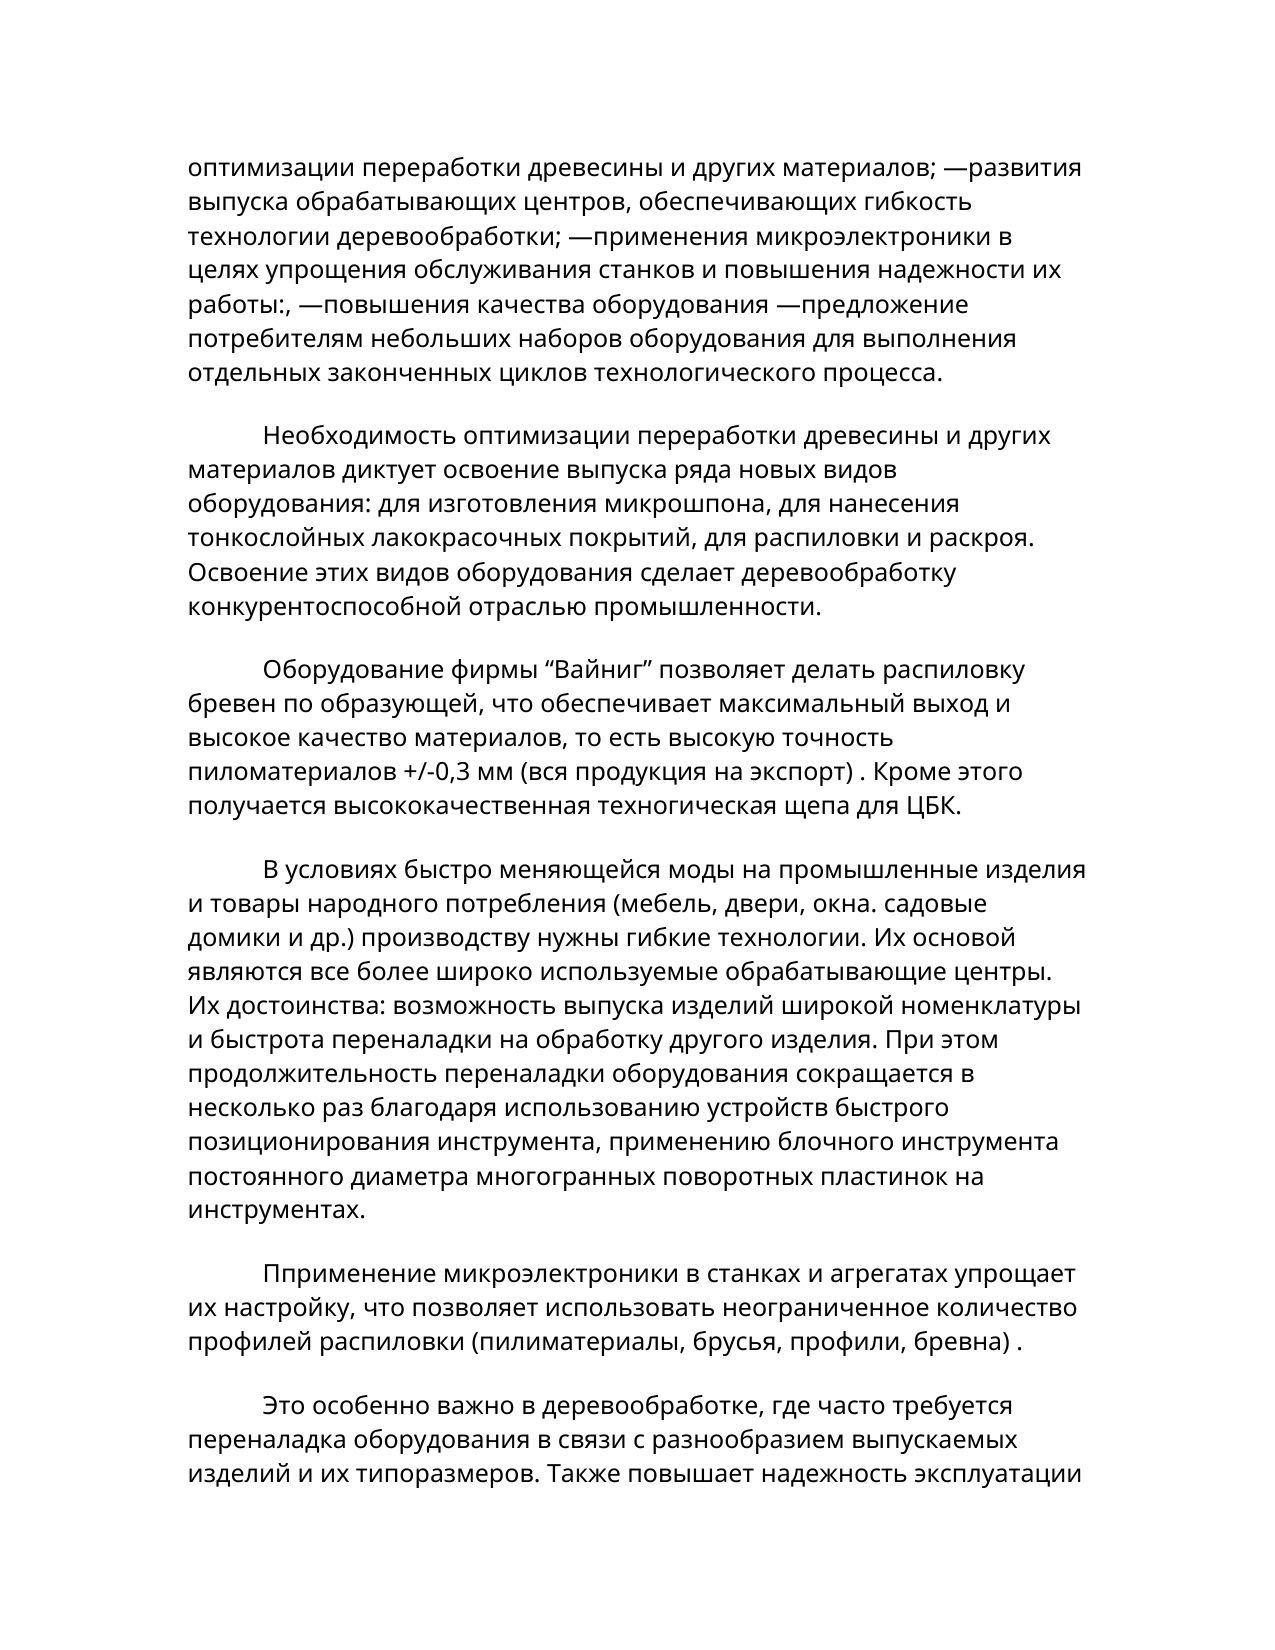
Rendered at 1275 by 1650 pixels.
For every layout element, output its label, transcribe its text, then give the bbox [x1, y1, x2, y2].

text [187, 1387, 1087, 1489]
text Оборудование фирмы “Вайниг” позволяет делать распиловку бревен по образующей, что обеспечивает максимальный выход и высокое качество материалов, то есть высокую точность пиломатериалов +/-0,3 мм (вся продукция на экспорт) . Кроме этого получается высококачественная техногическая щепа для ЦБК. [187, 652, 1087, 822]
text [187, 150, 1087, 388]
text Пприменение микроэлектроники в станках и агрегатах упрощает их настройку, что позволяет использовать неограниченное количество профилей распиловки (пилиматериалы, брусья, профили, бревна) . [187, 1256, 1087, 1358]
text Необходимость оптимизации переработки древесины и других материалов диктует освоение выпуска ряда новых видов оборудования: для изготовления микрошпона, для нанесения тонкослойных лакокрасочных покрытий, для распиловки и раскроя. Освоение этих видов оборудования сделает деревообработку конкурентоспособной отраслью промышленности. [187, 418, 1087, 622]
text В условиях быстро меняющейся моды на промышленные изделия и товары народного потребления (мебель, двери, окна. садовые домики и др.) производству нужны гибкие технологии. Их основой являются все более широко используемые обрабатывающие центры. Их достоинства: возможность выпуска изделий широкой номенклатуры и быстрота переналадки на обработку другого изделия. При этом продолжительность переналадки оборудования сокращается в несколько раз благодаря использованию устройств быстрого позиционирования инструмента, применению блочного инструмента постоянного диаметра многогранных поворотных пластинок на инструментах. [187, 852, 1087, 1226]
